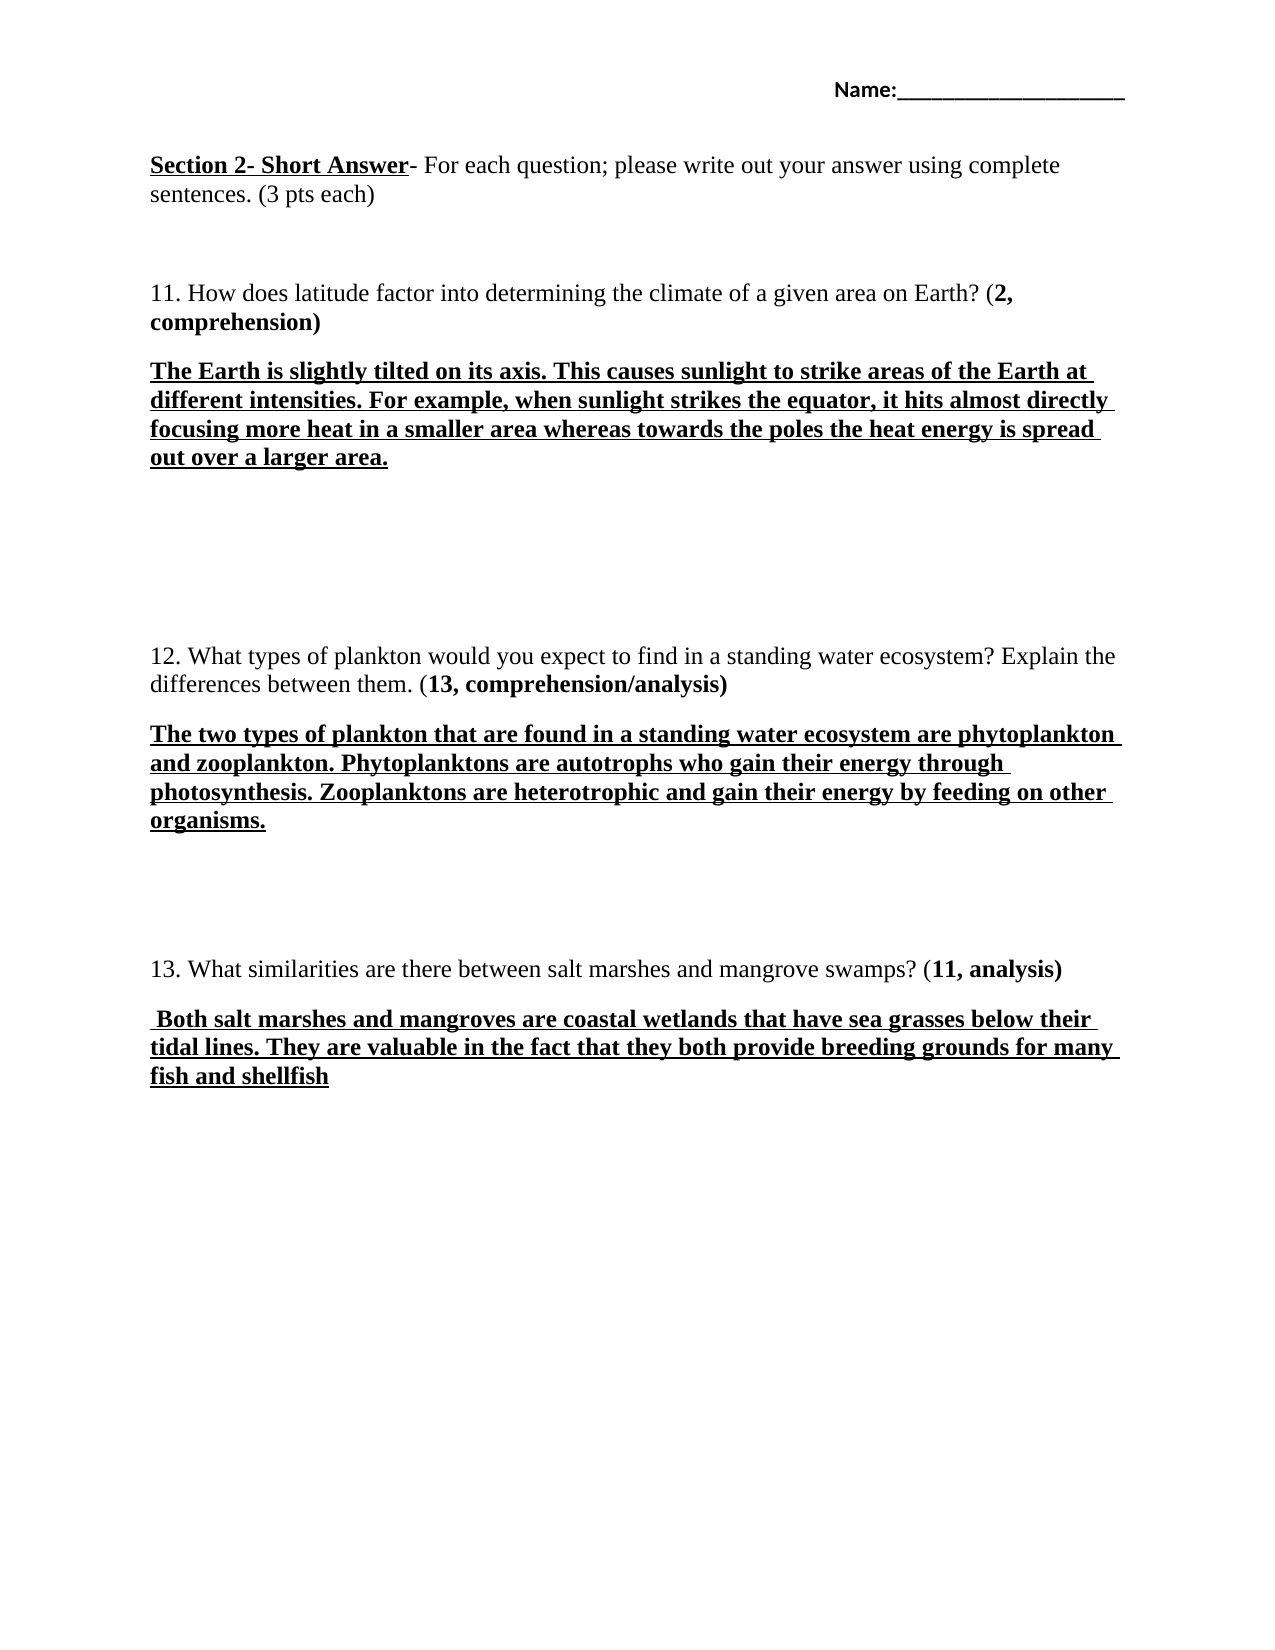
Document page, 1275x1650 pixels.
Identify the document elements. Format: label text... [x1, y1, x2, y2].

text The two types of plankton that are found in a standing water ecosystem are phytoplankton and zooplankton. Phytoplanktons are autotrophs who gain their energy through photosynthesis. Zooplanktons are heterotrophic and gain their energy by feeding on other organisms. [150, 719, 1125, 834]
text The Earth is slightly tilted on its axis. This causes sunlight to strike areas of the Earth at different intensities. For example, when sunlight strikes the equator, it hits almost directly focusing more heat in a smaller area whereas towards the poles the heat energy is spread out over a larger area. [150, 356, 1125, 471]
text 13. What similarities are there between salt marshes and mangrove swamps? (11, analysis) [150, 954, 1125, 983]
text Both salt marshes and mangroves are coastal wetlands that have sea grasses below their tidal lines. They are valuable in the fact that they both provide breeding grounds for many fish and shellfish [150, 1004, 1125, 1090]
text 12. What types of plankton would you expect to find in a standing water ecosystem? Explain the differences between them. (13, comprehension/analysis) [150, 641, 1125, 698]
text Section 2- Short Answer- For each question; please write out your answer using complete sentences. (3 pts each) [150, 150, 1125, 207]
text 11. How does latitude factor into determining the climate of a given area on Earth? (2, comprehension) [150, 278, 1125, 335]
